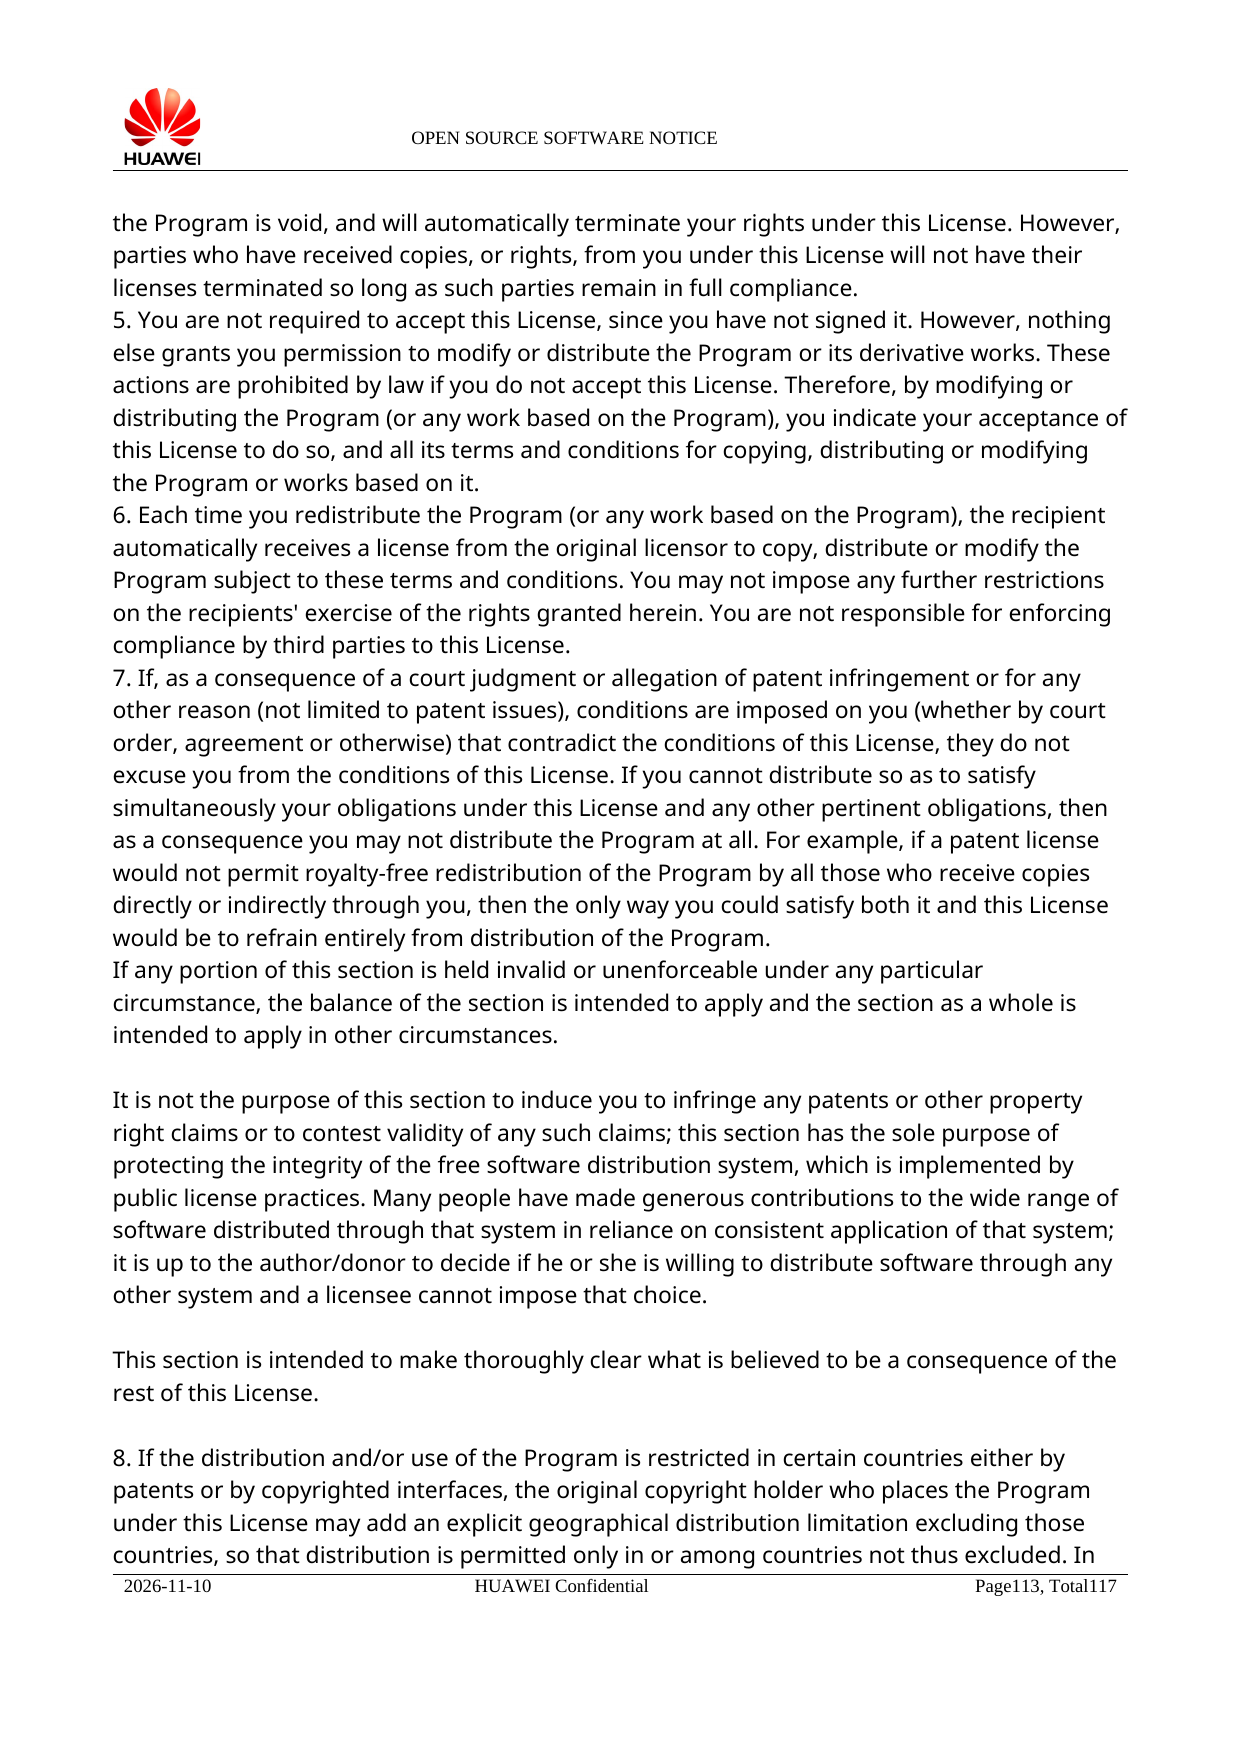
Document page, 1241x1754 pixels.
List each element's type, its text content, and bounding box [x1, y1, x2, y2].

picture [124, 88, 201, 165]
text 7. If, as a consequence of a court judgment or allegation of patent infringement or for any other reason (not limited to patent issues), conditions are imposed on you (whether by court order, agreement or otherwise) that contradict the conditions of this License, they do not excuse you from the conditions of this License. If you cannot distribute so as to satisfy simultaneously your obligations under this License and any other pertinent obligations, then as a consequence you may not distribute the Program at all. For example, if a patent license would not permit royalty-free redistribution of the Program by all those who receive copies directly or indirectly through you, then the only way you could satisfy both it and this License would be to refrain entirely from distribution of the Program. [112, 661, 1128, 954]
text 6. Each time you redistribute the Program (or any work based on the Program), the recipient automatically receives a license from the original licensor to copy, distribute or modify the Program subject to these terms and conditions. You may not impose any further restrictions on the recipients' exercise of the rights granted herein. You are not responsible for enforcing compliance by third parties to this License. [112, 499, 1128, 661]
text 5. You are not required to accept this License, since you have not signed it. However, nothing else grants you permission to modify or distribute the Program or its derivative works. These actions are prohibited by law if you do not accept this License. Therefore, by modifying or distributing the Program (or any work based on the Program), you indicate your acceptance of this License to do so, and all its terms and conditions for copying, distributing or modifying the Program or works based on it. [112, 304, 1128, 499]
text It is not the purpose of this section to induce you to infringe any patents or other property right claims or to contest validity of any such claims; this section has the sole purpose of protecting the integrity of the free software distribution system, which is implemented by public license practices. Many people have made generous contributions to the wide range of software distributed through that system in reliance on consistent application of that system; it is up to the author/donor to decide if he or she is willing to distribute software through any other system and a licensee cannot impose that choice. [112, 1084, 1128, 1311]
text If any portion of this section is held invalid or unenforceable under any particular circumstance, the balance of the section is intended to apply and the section as a whole is intended to apply in other circumstances. [112, 954, 1128, 1051]
text This section is intended to make thoroughly clear what is believed to be a consequence of the rest of this License. [112, 1344, 1128, 1409]
